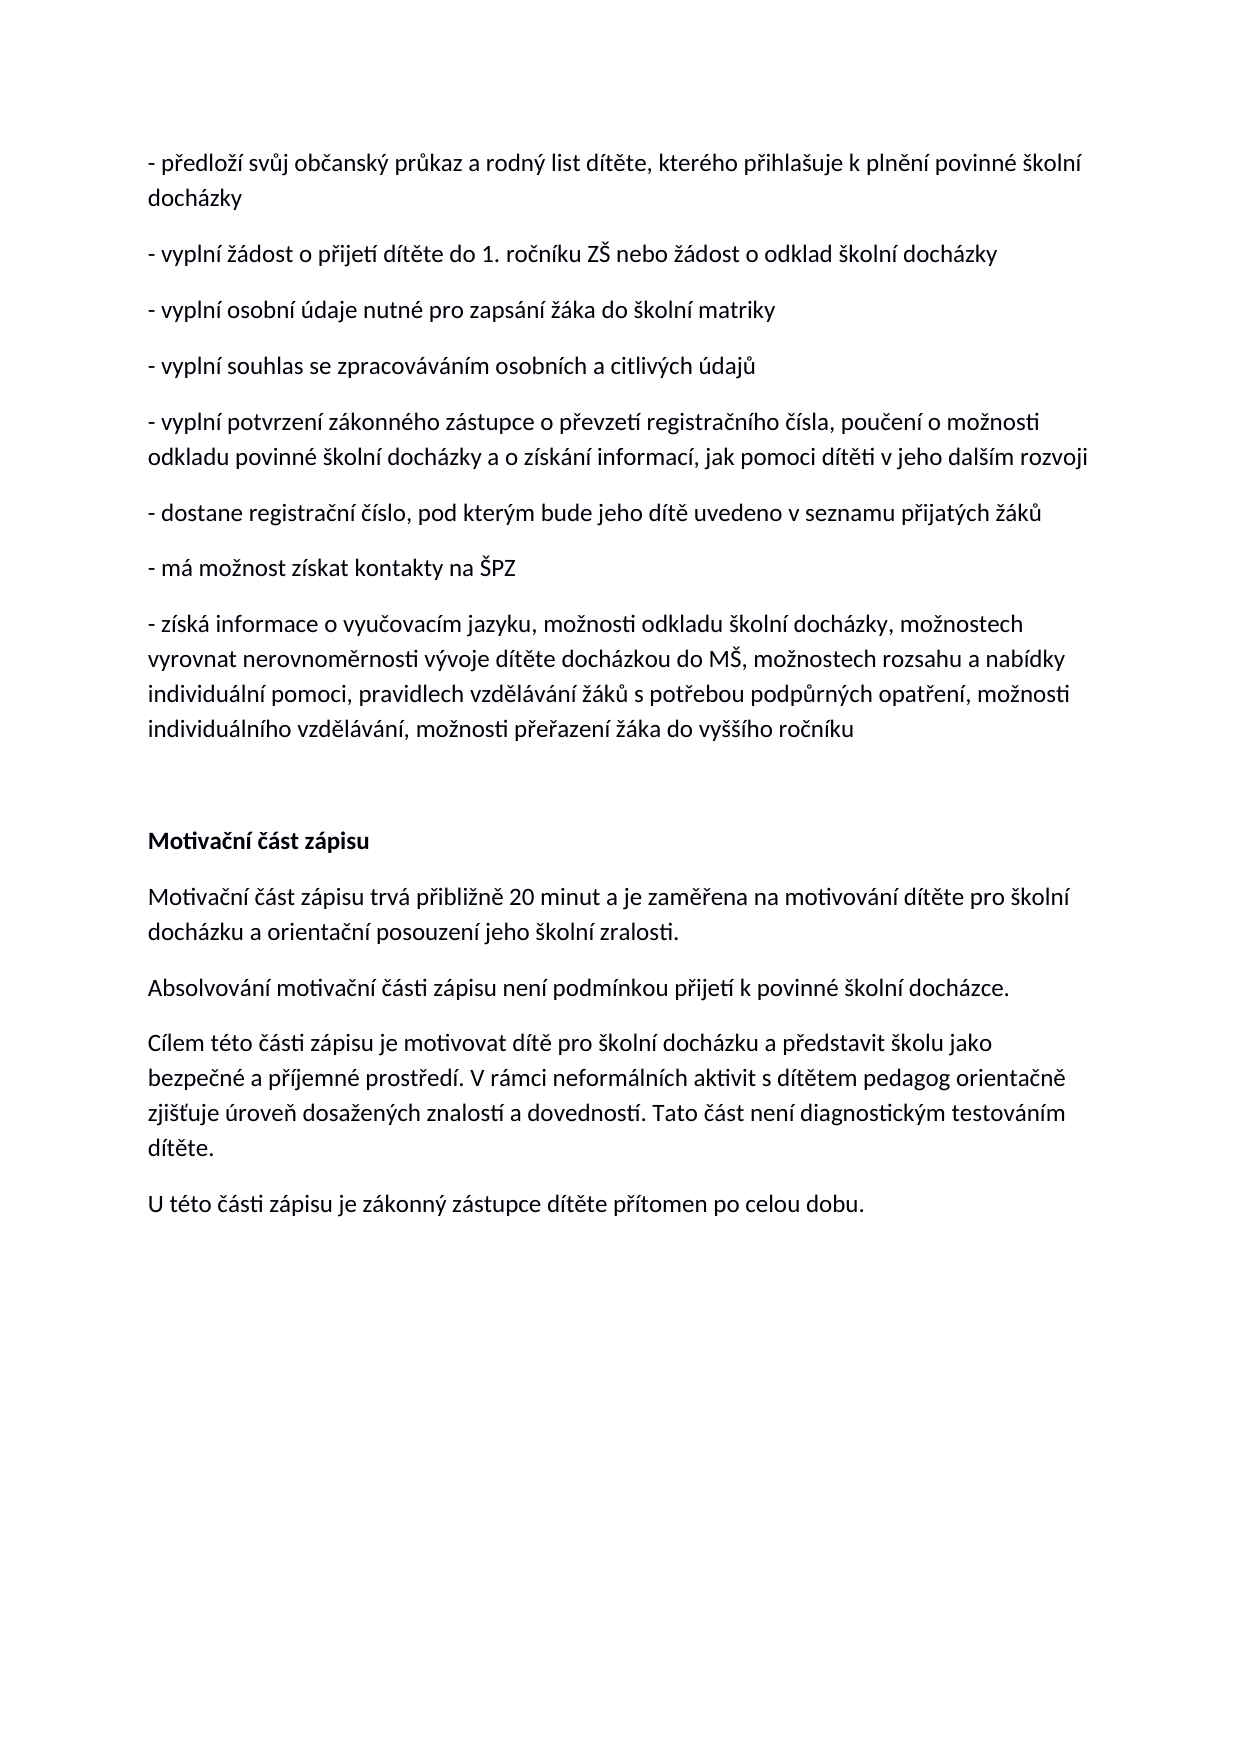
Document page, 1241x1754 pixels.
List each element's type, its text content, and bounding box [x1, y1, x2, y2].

text - vyplní potvrzení zákonného zástupce o převzetí registračního čísla, poučení o možnosti odkladu povinné školní docházky a o získání informací, jak pomoci dítěti v jeho dalším rozvoji [148, 406, 1093, 471]
text - předloží svůj občanský průkaz a rodný list dítěte, kterého přihlašuje k plnění povinné školní docházky [148, 148, 1093, 213]
text - vyplní žádost o přijetí dítěte do 1. ročníku ZŠ nebo žádost o odklad školní docházky [148, 238, 1093, 269]
text - má možnost získat kontakty na ŠPZ [148, 553, 1093, 583]
text - vyplní osobní údaje nutné pro zapsání žáka do školní matriky [148, 294, 1093, 325]
text U této části zápisu je zákonný zástupce dítěte přítomen po celou dobu. [148, 1188, 1093, 1219]
text Motivační část zápisu trvá přibližně 20 minut a je zaměřena na motivování dítěte pro školní docházku a orientační posouzení jeho školní zralosti. [148, 881, 1093, 946]
text Cílem této části zápisu je motivovat dítě pro školní docházku a představit školu jako bezpečné a příjemné prostředí. V rámci neformálních aktivit s dítětem pedagog orientačně zjišťuje úroveň dosažených znalostí a dovedností. Tato část není diagnostickým testováním dítěte. [148, 1028, 1093, 1163]
text - vyplní souhlas se zpracováváním osobních a citlivých údajů [148, 350, 1093, 381]
text Motivační část zápisu [148, 825, 1093, 856]
text - získá informace o vyučovacím jazyku, možnosti odkladu školní docházky, možnostech vyrovnat nerovnoměrnosti vývoje dítěte docházkou do MŠ, možnostech rozsahu a nabídky individuální pomoci, pravidlech vzdělávání žáků s potřebou podpůrných opatření, možnosti individuálního vzdělávání, možnosti přeřazení žáka do vyššího ročníku [148, 608, 1093, 744]
text Absolvování motivační části zápisu není podmínkou přijetí k povinné školní docházce. [148, 972, 1093, 1002]
text - dostane registrační číslo, pod kterým bude jeho dítě uvedeno v seznamu přijatých žáků [148, 497, 1093, 527]
